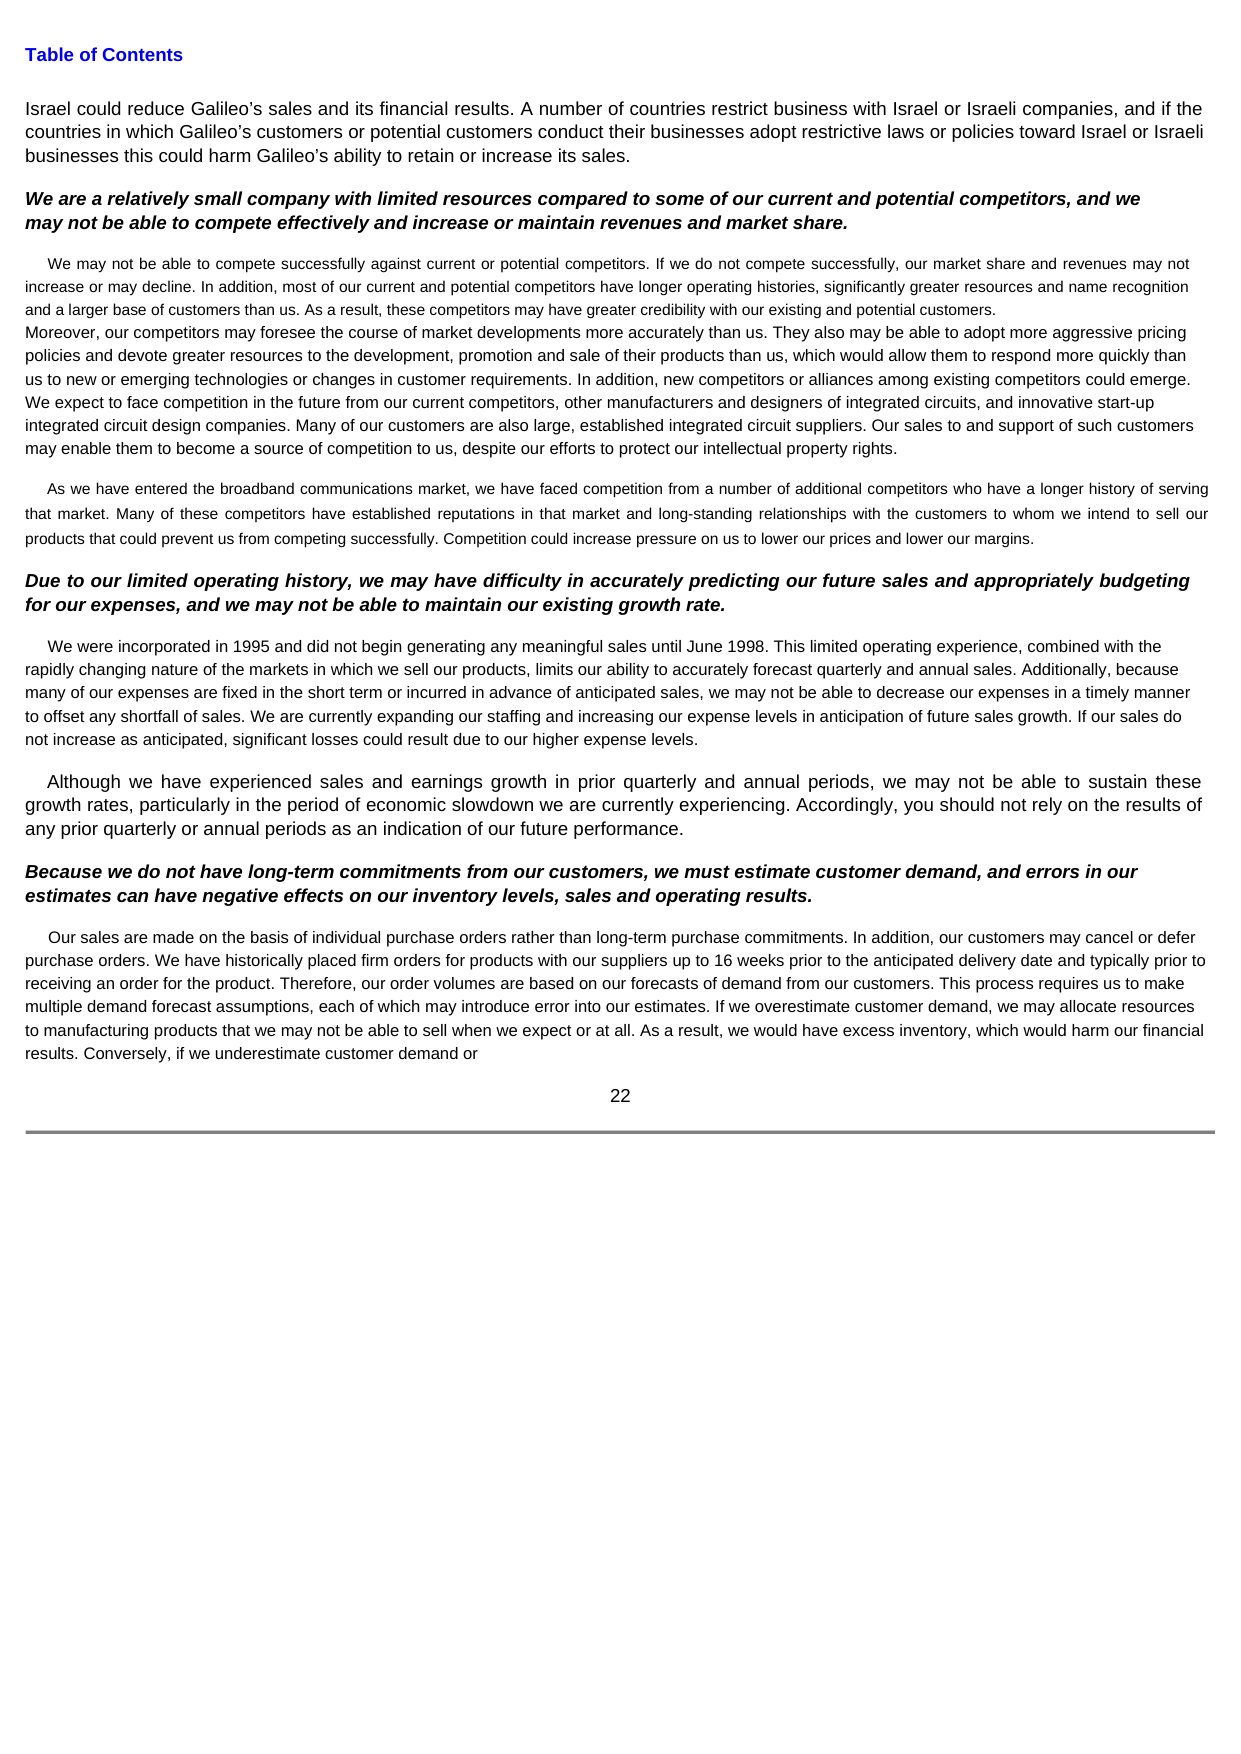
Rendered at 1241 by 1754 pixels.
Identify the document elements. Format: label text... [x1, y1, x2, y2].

text We were incorporated in 1995 and did not begin generating any meaningful sales until June 1998. This limited operating experience, combined with the rapidly changing nature of the markets in which we sell our products, limits our ability to accurately forecast quarterly and annual sales. Additionally, because many of our expenses are fixed in the short term or incurred in advance of anticipated sales, we may not be able to decrease our expenses in a timely manner to offset any shortfall of sales. We are currently expanding our staffing and increasing our expense levels in anticipation of future sales growth. If our sales do not increase as anticipated, significant losses could result due to our higher expense levels. [25, 637, 1192, 749]
text Israel could reduce Galileo’s sales and its financial results. A number of countries restrict business with Israel or Israeli companies, and if the countries in which Galileo’s customers or potential customers conduct their businesses adopt restrictive laws or policies toward Israel or Israeli businesses this could harm Galileo’s ability to retain or increase its sales. [25, 98, 1205, 166]
picture [25, 1130, 1215, 1134]
text Although we have experienced sales and earnings growth in prior quarterly and annual periods, we may not be able to sustain these growth rates, particularly in the period of economic slowdown we are currently experiencing. Accordingly, you should not rely on the results of any prior quarterly or annual periods as an indication of our future performance. [25, 771, 1203, 839]
text We are a relatively small company with limited resources compared to some of our current and potential competitors, and we may not be able to compete effectively and increase or maintain revenues and market share. [25, 188, 1172, 233]
text Due to our limited operating history, we may have difficulty in accurately predicting our future sales and appropriately budgeting for our expenses, and we may not be able to maintain our existing growth rate. [25, 569, 1192, 615]
text Table of Contents [25, 44, 1213, 65]
text Because we do not have long-term commitments from our customers, we must estimate customer demand, and errors in our estimates can have negative effects on our inventory levels, sales and operating results. [25, 861, 1172, 906]
text As we have entered the broadband communications market, we have faced competition from a number of additional competitors who have a longer history of serving that market. Many of these competitors have established reputations in that market and long-standing relationships with the customers to whom we intend to sell our products that could prevent us from competing successfully. Competition could increase pressure on us to lower our prices and lower our margins. [25, 480, 1211, 548]
text Our sales are made on the basis of individual purchase orders rather than long-term purchase commitments. In addition, our customers may cancel or defer purchase orders. We have historically placed firm orders for products with our suppliers up to 16 weeks prior to the anticipated delivery date and typically prior to receiving an order for the product. Therefore, our order volumes are based on our forecasts of demand from our customers. This process requires us to make multiple demand forecast assumptions, each of which may introduce error into our estimates. If we overestimate customer demand, we may allocate resources to manufacturing products that we may not be able to sell when we expect or at all. As a result, we would have excess inventory, which would harm our financial results. Conversely, if we underestimate customer demand or [25, 928, 1213, 1063]
text 22 [25, 1085, 1215, 1106]
text We may not be able to compete successfully against current or potential competitors. If we do not compete successfully, our market share and revenues may not increase or may decline. In addition, most of our current and potential competitors have longer operating histories, significantly greater resources and name recognition and a larger base of customers than us. As a result, these competitors may have greater credibility with our existing and potential customers. [25, 255, 1192, 318]
text Moreover, our competitors may foresee the course of market developments more accurately than us. They also may be able to adopt more aggressive pricing policies and devote greater resources to the development, promotion and sale of their products than us, which would allow them to respond more quickly than us to new or emerging technologies or changes in customer requirements. In addition, new competitors or alliances among existing competitors could emerge. We expect to face competition in the future from our current competitors, other manufacturers and designers of integrated circuits, and innovative start-up integrated circuit design companies. Many of our customers are also large, established integrated circuit suppliers. Our sales to and support of such customers may enable them to become a source of competition to us, despite our efforts to protect our intellectual property rights. [25, 323, 1203, 458]
